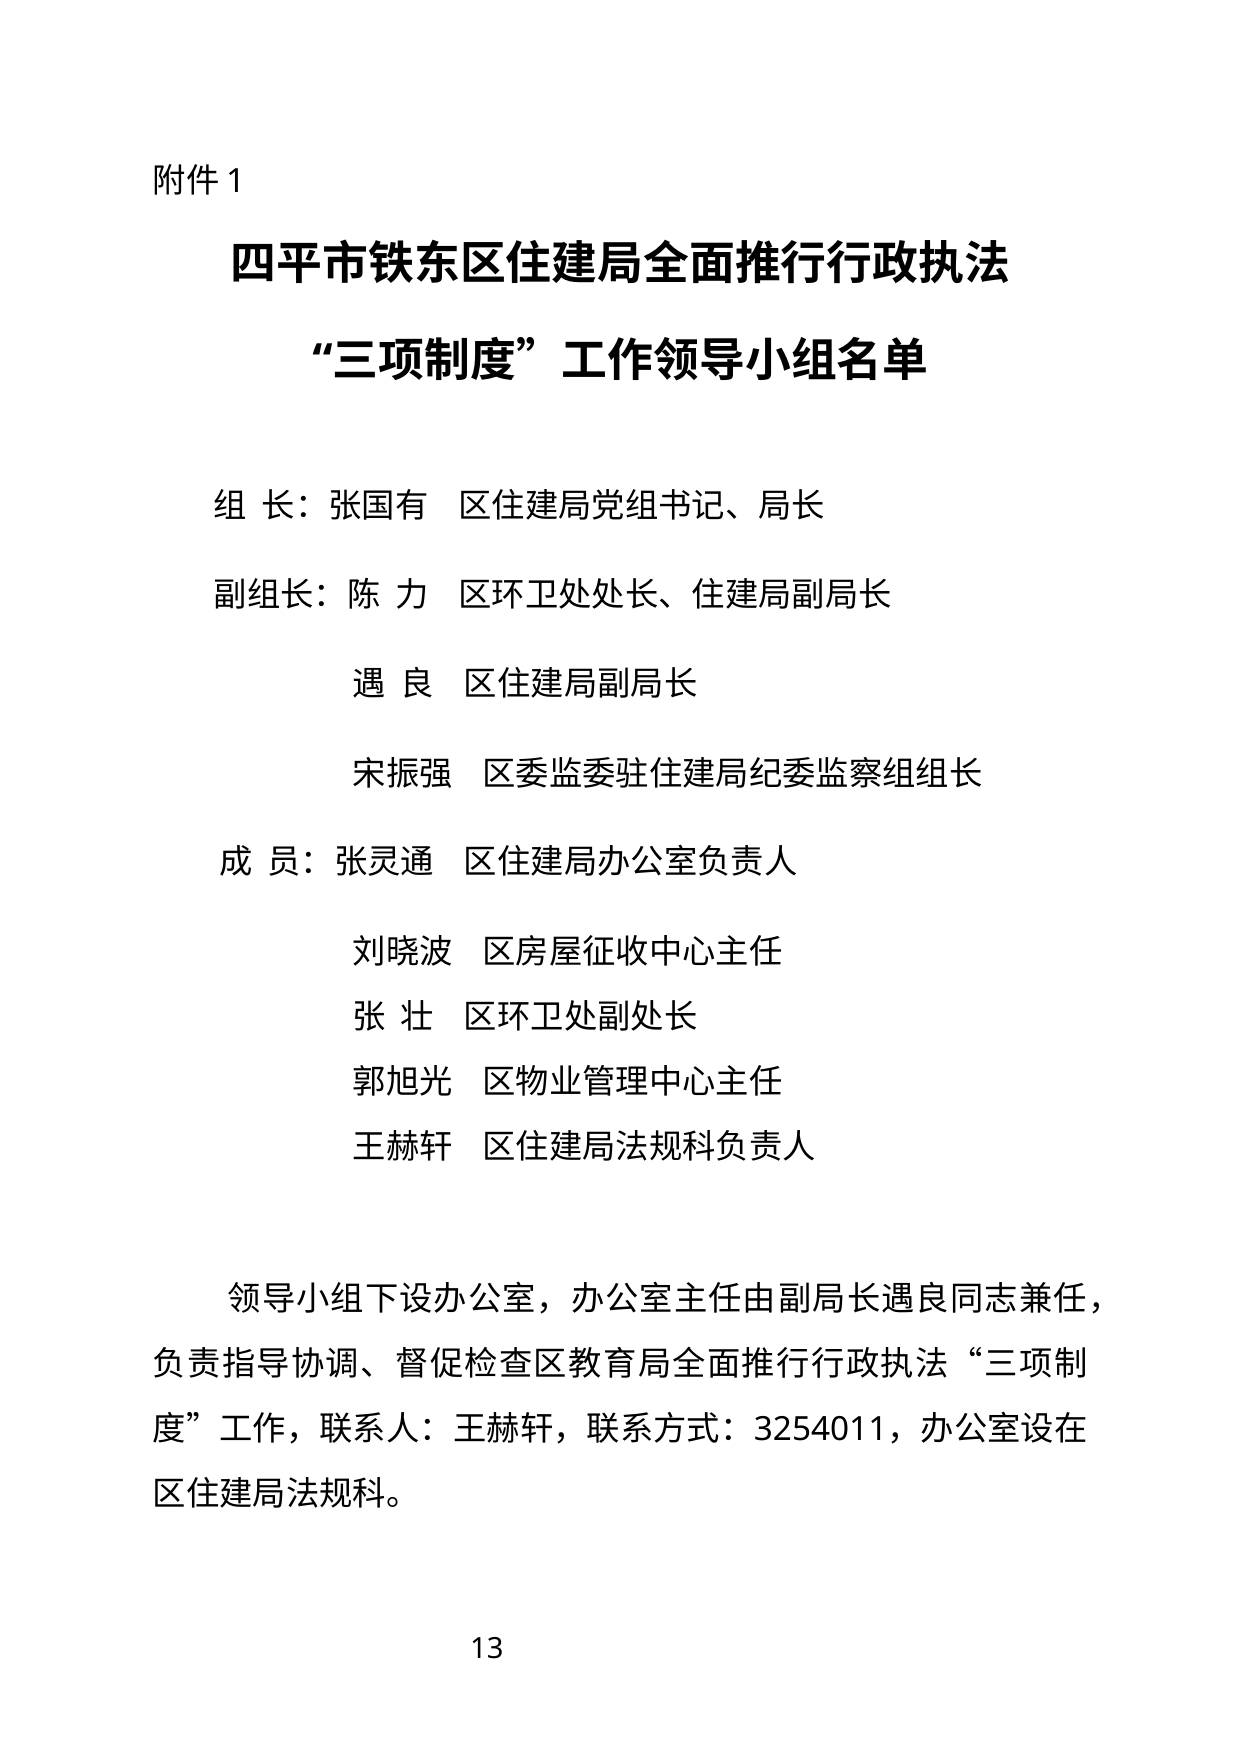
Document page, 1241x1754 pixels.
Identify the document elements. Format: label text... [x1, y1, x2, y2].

text 郭旭光 区物业管理中心主任 [152, 1046, 1088, 1111]
text 四平市铁东区住建局全面推行行政执法 [152, 211, 1088, 308]
text 遇 良 区住建局副局长 [152, 649, 1088, 714]
text 刘晓波 区房屋征收中心主任 [152, 916, 1088, 981]
text “三项制度”工作领导小组名单 [152, 308, 1088, 406]
text 成 员：张灵通 区住建局办公室负责人 [152, 827, 1088, 892]
text 领导小组下设办公室，办公室主任由副局长遇良同志兼任，负责指导协调、督促检查区教育局全面推行行政执法“三项制度”工作，联系人：王赫轩，联系方式：3254011，办公室设在区住建局法规科。 [152, 1264, 1088, 1524]
text 组 长：张国有 区住建局党组书记、局长 [213, 471, 1088, 536]
text 宋振强 区委监委驻住建局纪委监察组组长 [152, 738, 1088, 803]
text 附件1 [152, 146, 1088, 211]
text 副组长：陈 力 区环卫处处长、住建局副局长 [213, 560, 1088, 625]
text 张 壮 区环卫处副处长 [152, 981, 1088, 1046]
text 王赫轩 区住建局法规科负责人 [152, 1111, 1088, 1176]
